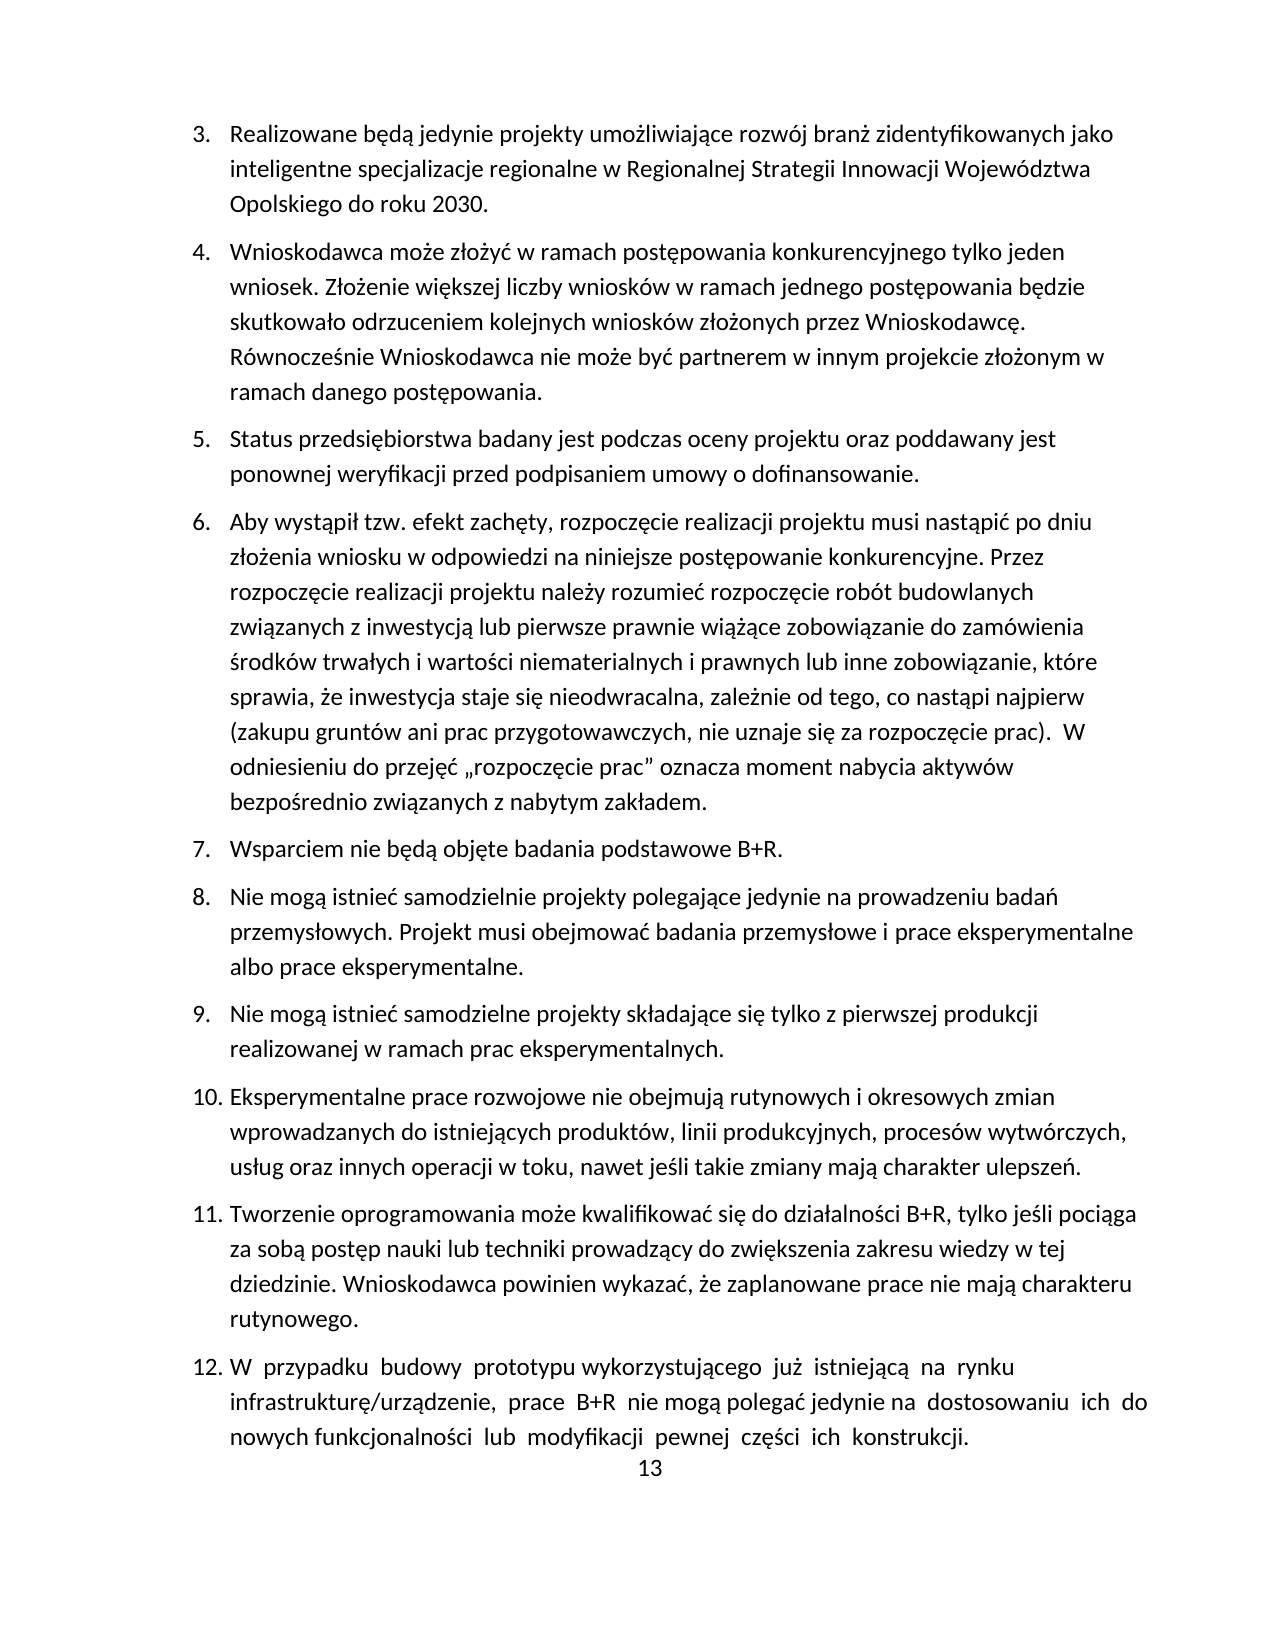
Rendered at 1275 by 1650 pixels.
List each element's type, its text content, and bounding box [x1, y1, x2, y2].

list Status przedsiębiorstwa badany jest podczas oceny projektu oraz poddawany jest ponownej weryfikacji przed podpisaniem umowy o dofinansowanie. [192, 423, 1152, 489]
list Wsparciem nie będą objęte badania podstawowe B+R. [192, 833, 1152, 864]
list Realizowane będą jedynie projekty umożliwiające rozwój branż zidentyfikowanych jako inteligentne specjalizacje regionalne w Regionalnej Strategii Innowacji Województwa Opolskiego do roku 2030. [192, 118, 1152, 219]
list Tworzenie oprogramowania może kwalifikować się do działalności B+R, tylko jeśli pociąga za sobą postęp nauki lub techniki prowadzący do zwiększenia zakresu wiedzy w tej dziedzinie. Wnioskodawca powinien wykazać, że zaplanowane prace nie mają charakteru rutynowego. [192, 1198, 1152, 1334]
list Nie mogą istnieć samodzielne projekty składające się tylko z pierwszej produkcji realizowanej w ramach prac eksperymentalnych. [192, 998, 1152, 1064]
list Aby wystąpił tzw. efekt zachęty, rozpoczęcie realizacji projektu musi nastąpić po dniu złożenia wniosku w odpowiedzi na niniejsze postępowanie konkurencyjne. Przez rozpoczęcie realizacji projektu należy rozumieć rozpoczęcie robót budowlanych związanych z inwestycją lub pierwsze prawnie wiążące zobowiązanie do zamówienia środków trwałych i wartości niematerialnych i prawnych lub inne zobowiązanie, które sprawia, że inwestycja staje się nieodwracalna, zależnie od tego, co nastąpi najpierw (zakupu gruntów ani prac przygotowawczych, nie uznaje się za rozpoczęcie prac). W odniesieniu do przejęć „rozpoczęcie prac” oznacza moment nabycia aktywów bezpośrednio związanych z nabytym zakładem. [192, 506, 1152, 816]
list Eksperymentalne prace rozwojowe nie obejmują rutynowych i okresowych zmian wprowadzanych do istniejących produktów, linii produkcyjnych, procesów wytwórczych, usług oraz innych operacji w toku, nawet jeśli takie zmiany mają charakter ulepszeń. [192, 1081, 1152, 1181]
list W przypadku budowy prototypu wykorzystującego już istniejącą na rynku infrastrukturę/urządzenie, prace B+R nie mogą polegać jedynie na dostosowaniu ich do nowych funkcjonalności lub modyfikacji pewnej części ich konstrukcji. [192, 1351, 1152, 1451]
list Nie mogą istnieć samodzielnie projekty polegające jedynie na prowadzeniu badań przemysłowych. Projekt musi obejmować badania przemysłowe i prace eksperymentalne albo prace eksperymentalne. [192, 881, 1152, 981]
list Wnioskodawca może złożyć w ramach postępowania konkurencyjnego tylko jeden wniosek. Złożenie większej liczby wniosków w ramach jednego postępowania będzie skutkowało odrzuceniem kolejnych wniosków złożonych przez Wnioskodawcę. Równocześnie Wnioskodawca nie może być partnerem w innym projekcie złożonym w ramach danego postępowania. [192, 236, 1152, 406]
